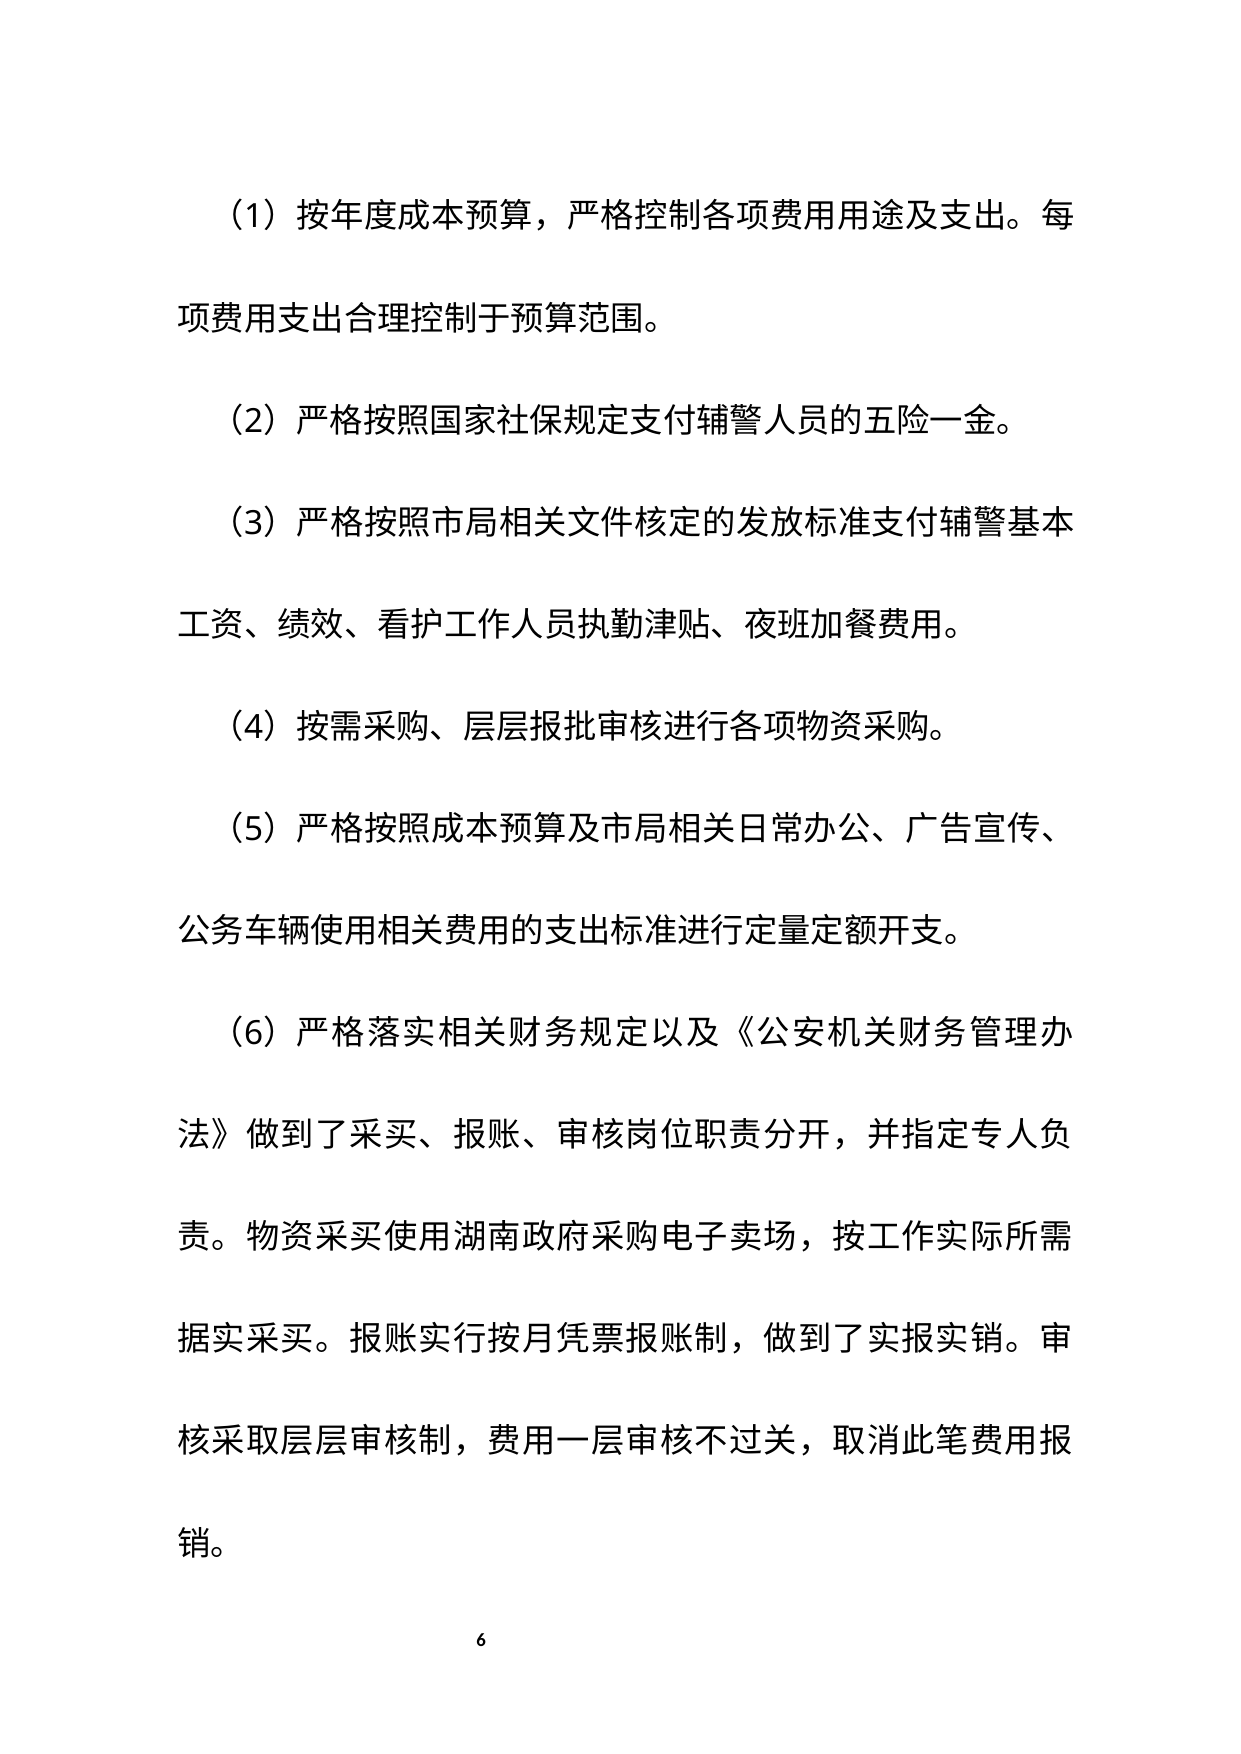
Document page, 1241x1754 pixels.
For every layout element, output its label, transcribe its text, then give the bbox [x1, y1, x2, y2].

list 严格落实相关财务规定以及《公安机关财务管理办法》做到了采买、报账、审核岗位职责分开，并指定专人负责。物资采买使用湖南政府采购电子卖场，按工作实际所需据实采买。报账实行按月凭票报账制，做到了实报实销。审核采取层层审核制，费用一层审核不过关，取消此笔费用报销。 [177, 979, 1075, 1592]
list 严格按照国家社保规定支付辅警人员的五险一金。 [177, 367, 1075, 469]
list 按年度成本预算，严格控制各项费用用途及支出。每项费用支出合理控制于预算范围。 [177, 162, 1075, 367]
list 按需采购、层层报批审核进行各项物资采购。 [177, 673, 1075, 775]
list 严格按照成本预算及市局相关日常办公、广告宣传、公务车辆使用相关费用的支出标准进行定量定额开支。 [177, 775, 1075, 979]
list 严格按照市局相关文件核定的发放标准支付辅警基本工资、绩效、看护工作人员执勤津贴、夜班加餐费用。 [177, 469, 1075, 673]
